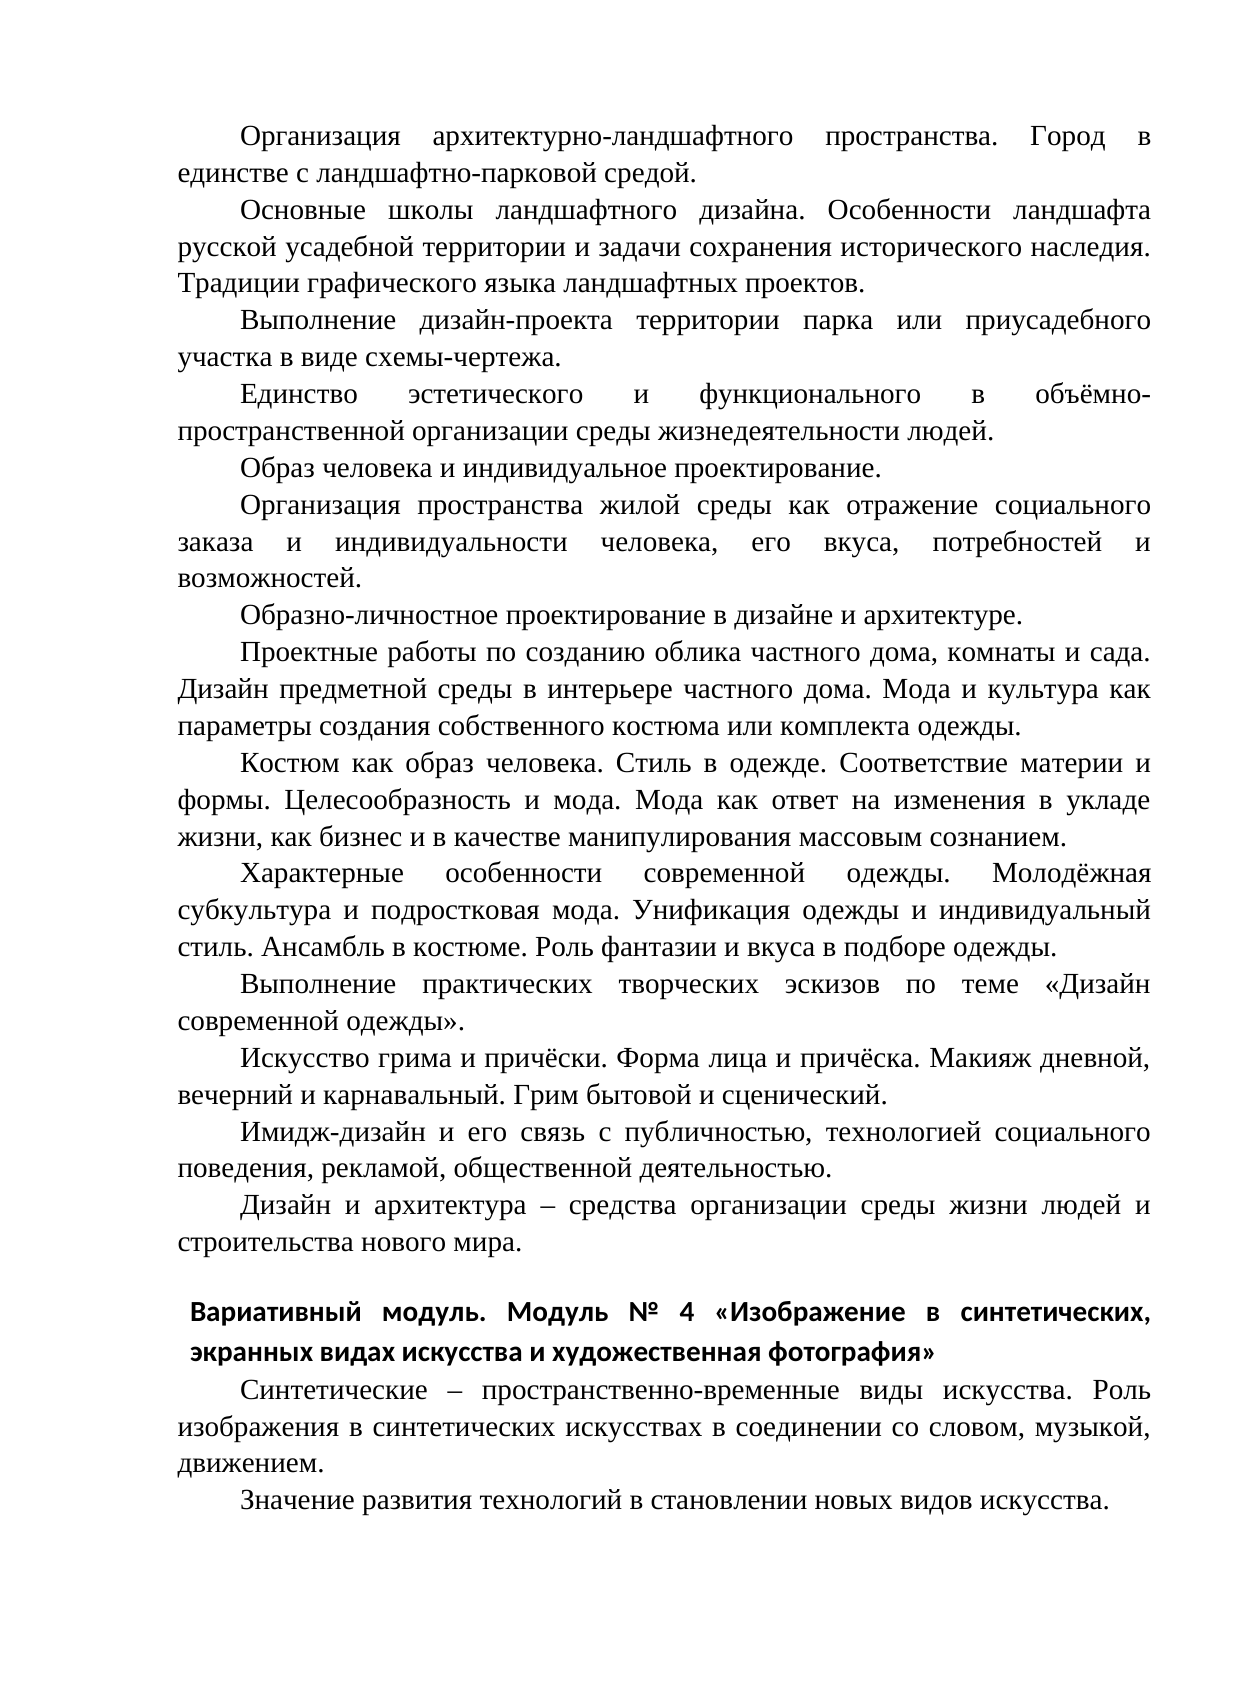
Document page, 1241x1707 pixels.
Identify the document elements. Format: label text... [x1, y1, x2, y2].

text Дизайн и архитектура – средства организации среды жизни людей и строительства нового мира. [177, 1187, 1152, 1258]
text Имидж-дизайн и его связь с публичностью, технологией социального поведения, рекламой, общественной деятельностью. [177, 1114, 1152, 1184]
text Синтетические – пространственно-временные виды искусства. Роль изображения в синтетических искусствах в соединении со словом, музыкой, движением. [177, 1372, 1152, 1479]
text Организация архитектурно-ландшафтного пространства. Город в единстве с ландшафтно-парковой средой. [177, 118, 1152, 188]
text Образ человека и индивидуальное проектирование. [177, 450, 1152, 483]
text Вариативный модуль. Модуль № 4 «Изображение в синтетических, экранных видах искусства и художественная фотография»​ [190, 1293, 1152, 1368]
text Организация пространства жилой среды как отражение социального заказа и индивидуальности человека, его вкуса, потребностей и возможностей. [177, 487, 1152, 594]
text Искусство грима и причёски. Форма лица и причёска. Макияж дневной, вечерний и карнавальный. Грим бытовой и сценический. [177, 1040, 1152, 1110]
text Значение развития технологий в становлении новых видов искусства. [177, 1482, 1152, 1516]
text Выполнение практических творческих эскизов по теме «Дизайн современной одежды». [177, 966, 1152, 1037]
text Образно-личностное проектирование в дизайне и архитектуре. [177, 597, 1152, 631]
text Костюм как образ человека. Стиль в одежде. Соответствие материи и формы. Целесообразность и мода. Мода как ответ на изменения в укладе жизни, как бизнес и в качестве манипулирования массовым сознанием. [177, 745, 1152, 852]
text Проектные работы по созданию облика частного дома, комнаты и сада. Дизайн предметной среды в интерьере частного дома. Мода и культура как параметры создания собственного костюма или комплекта одежды. [177, 634, 1152, 742]
text Основные школы ландшафтного дизайна. Особенности ландшафта русской усадебной территории и задачи сохранения исторического наследия. Традиции графического языка ландшафтных проектов. [177, 192, 1152, 299]
text Единство эстетического и функционального в объёмно-пространственной организации среды жизнедеятельности людей. [177, 376, 1152, 447]
text Выполнение дизайн-проекта территории парка или приусадебного участка в виде схемы-чертежа. [177, 302, 1152, 373]
text Характерные особенности современной одежды. Молодёжная субкультура и подростковая мода. Унификация одежды и индивидуальный стиль. Ансамбль в костюме. Роль фантазии и вкуса в подборе одежды. [177, 856, 1152, 963]
